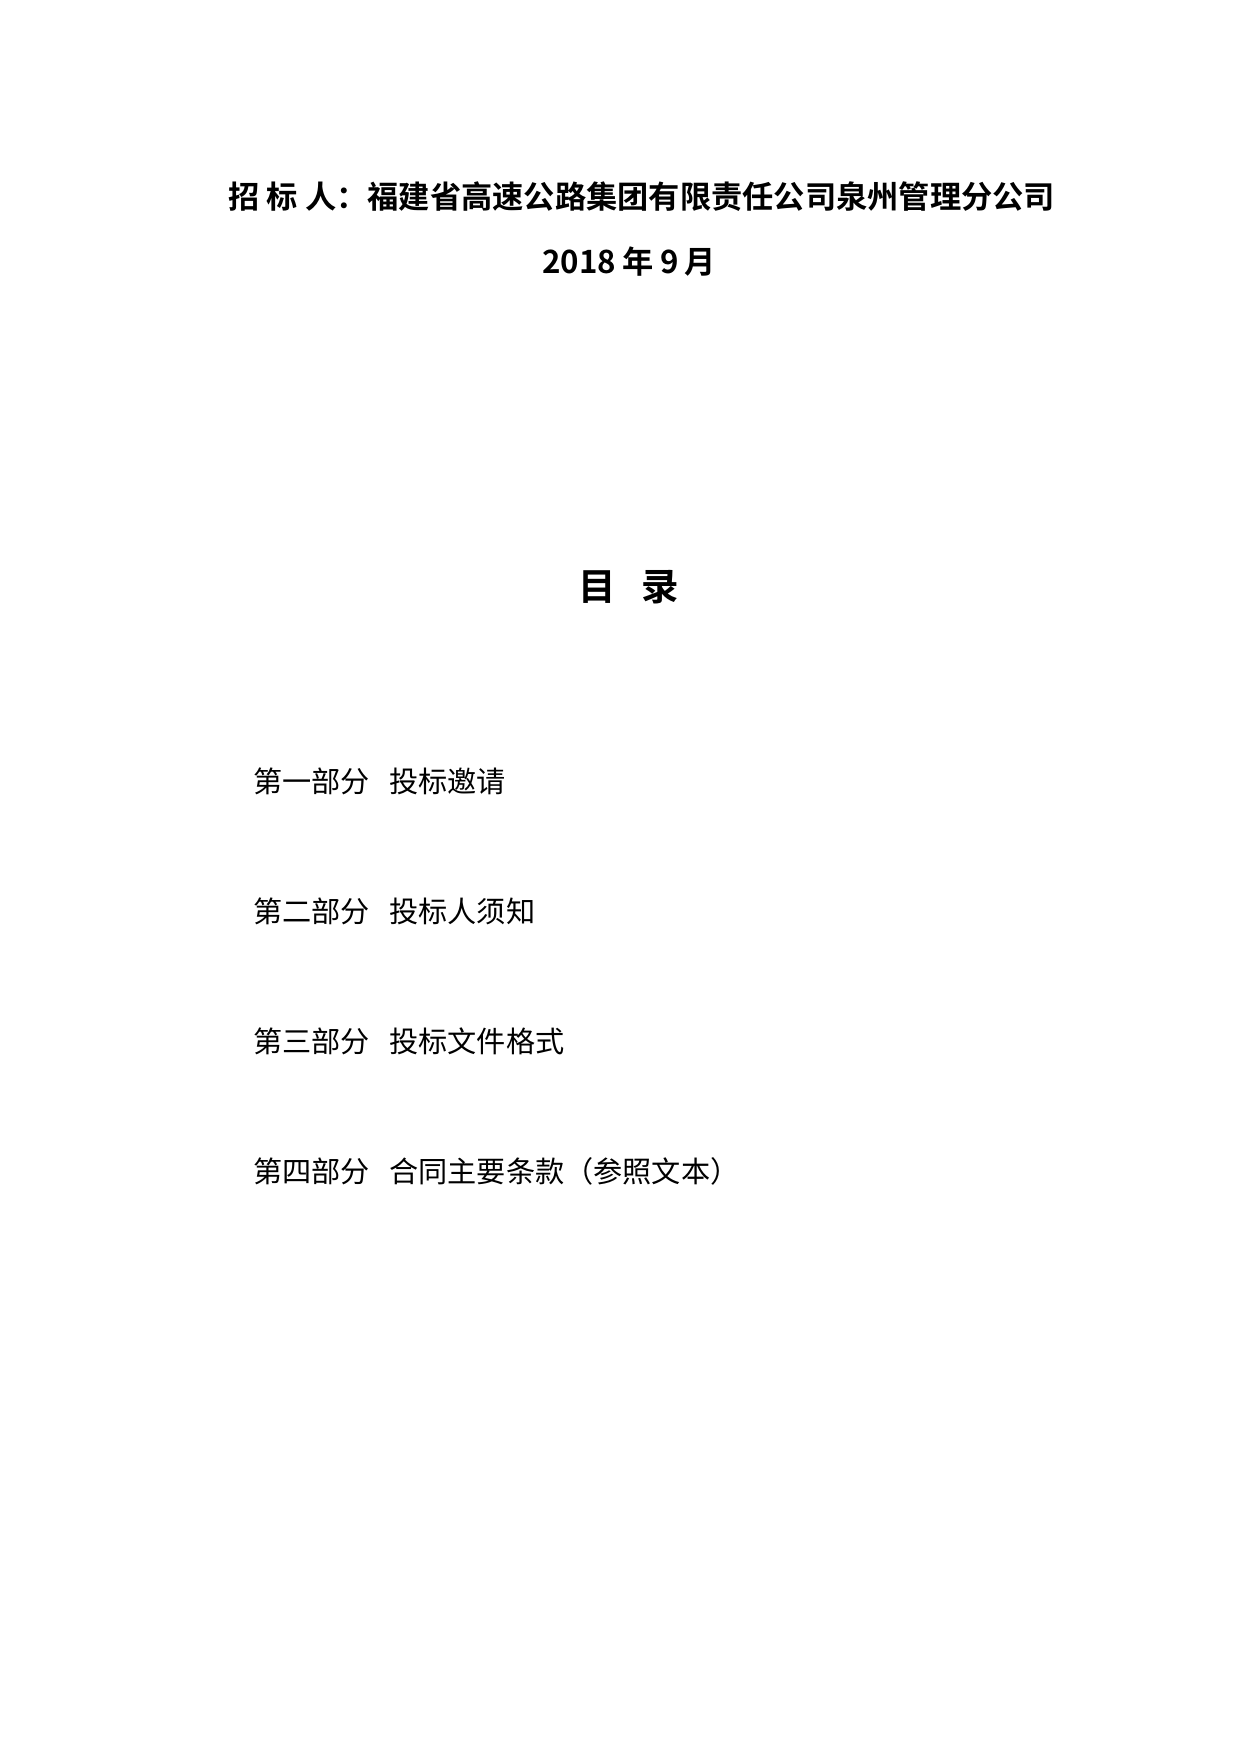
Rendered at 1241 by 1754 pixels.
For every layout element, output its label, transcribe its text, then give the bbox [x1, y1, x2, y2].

text 第一部分 投标邀请 [165, 747, 1092, 812]
text 第四部分 合同主要条款（参照文本） [165, 1137, 1092, 1202]
text 2018年9月 [165, 227, 1092, 292]
text 目 录 [165, 552, 1092, 617]
text 招 标 人：福建省高速公路集团有限责任公司泉州管理分公司 [165, 162, 1092, 227]
text 第二部分 投标人须知 [165, 877, 1092, 942]
text 第三部分 投标文件格式 [165, 1007, 1092, 1072]
